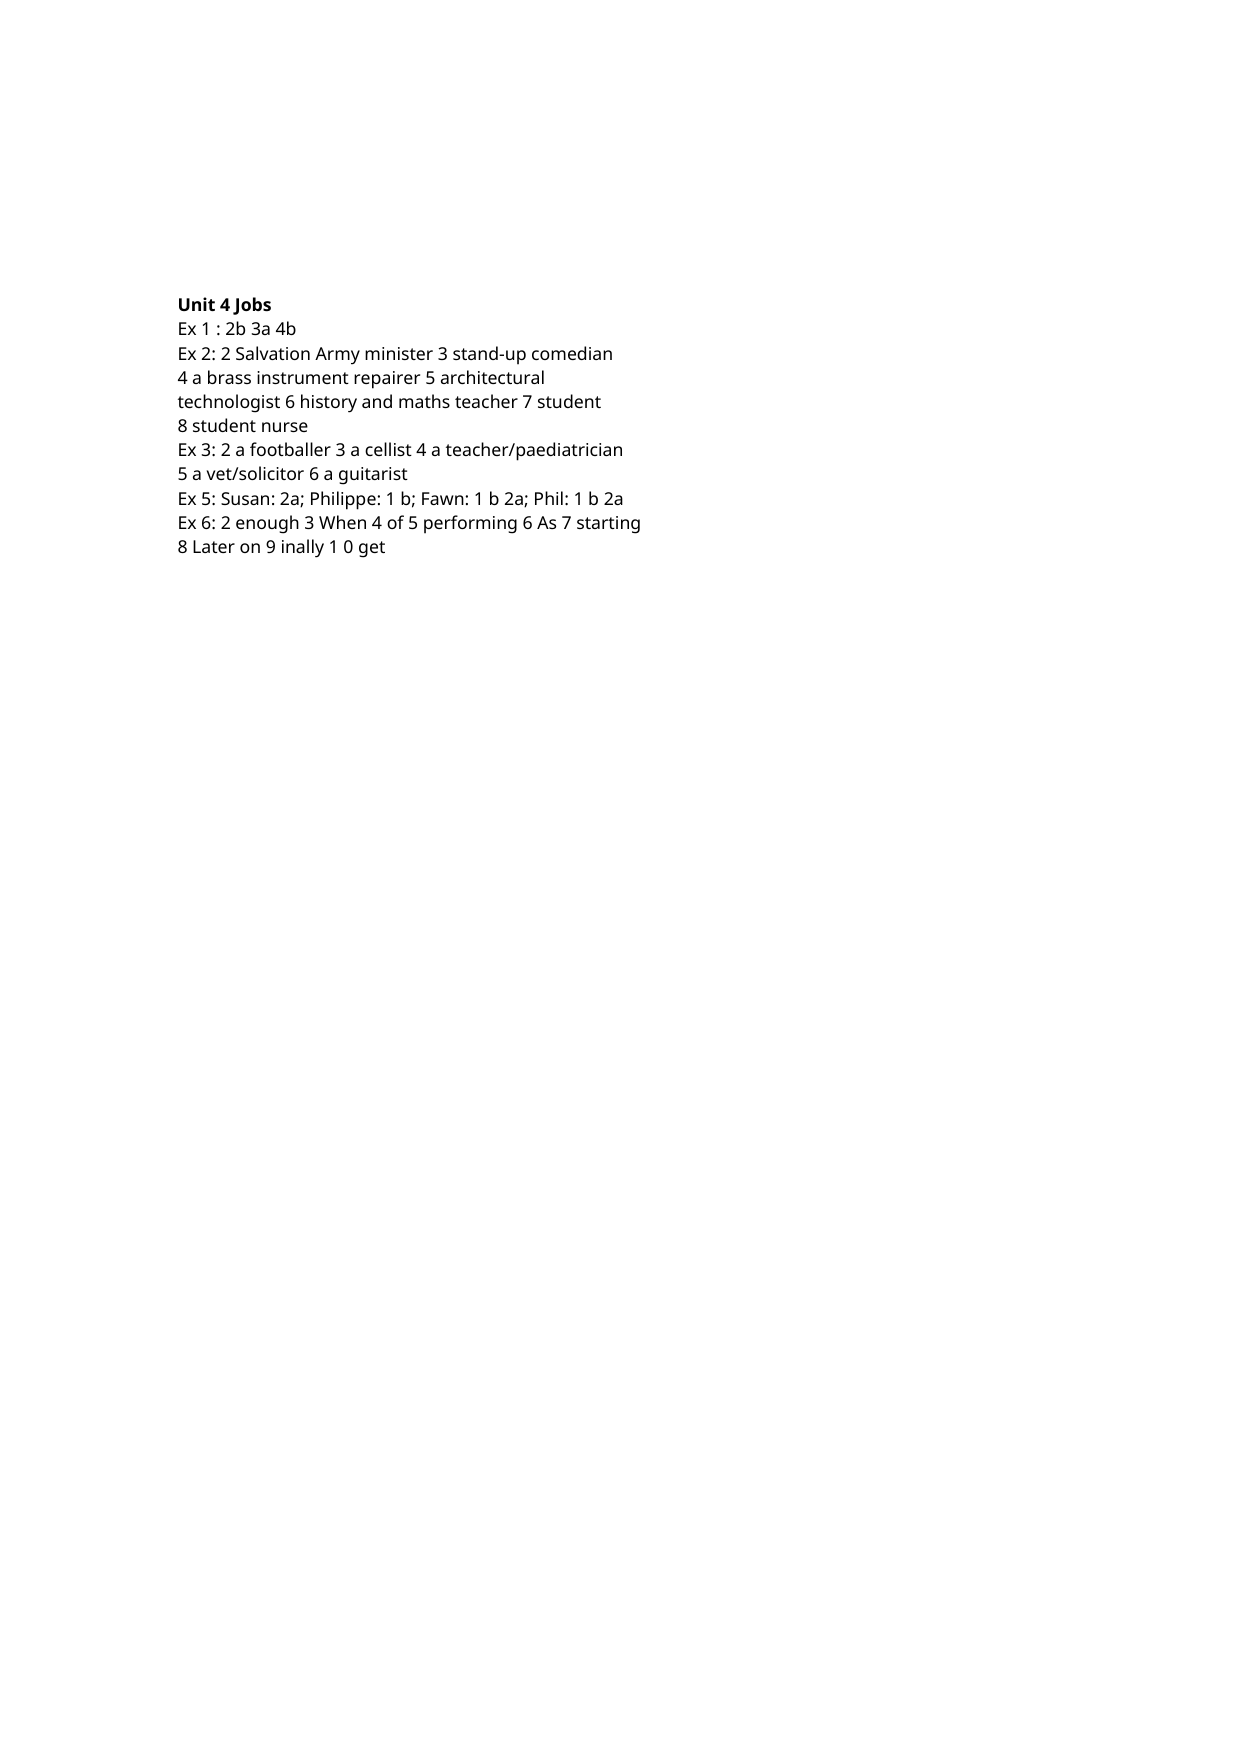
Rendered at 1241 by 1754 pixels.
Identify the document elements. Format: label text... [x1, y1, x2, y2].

text Ex 5: Susan: 2a; Philippe: 1 b; Fawn: 1 b 2a; Phil: 1 b 2a [177, 486, 1063, 510]
text 4 a brass instrument repairer 5 architectural [177, 365, 1063, 389]
text technologist 6 history and maths teacher 7 student [177, 389, 1063, 413]
text 5 a vet/solicitor 6 a guitarist [177, 462, 1063, 486]
text Ex 1 : 2b 3a 4b [177, 317, 1063, 341]
text Ex 3: 2 a footballer 3 a cellist 4 a teacher/paediatrician [177, 438, 1063, 462]
text Unit 4 Jobs [177, 293, 1063, 317]
text Ex 2: 2 Salvation Army minister 3 stand-up comedian [177, 341, 1063, 365]
text 8 student nurse [177, 413, 1063, 438]
text 8 Later on 9 inally 1 0 get [177, 534, 1063, 558]
text Ex 6: 2 enough 3 When 4 of 5 performing 6 As 7 starting [177, 510, 1063, 534]
